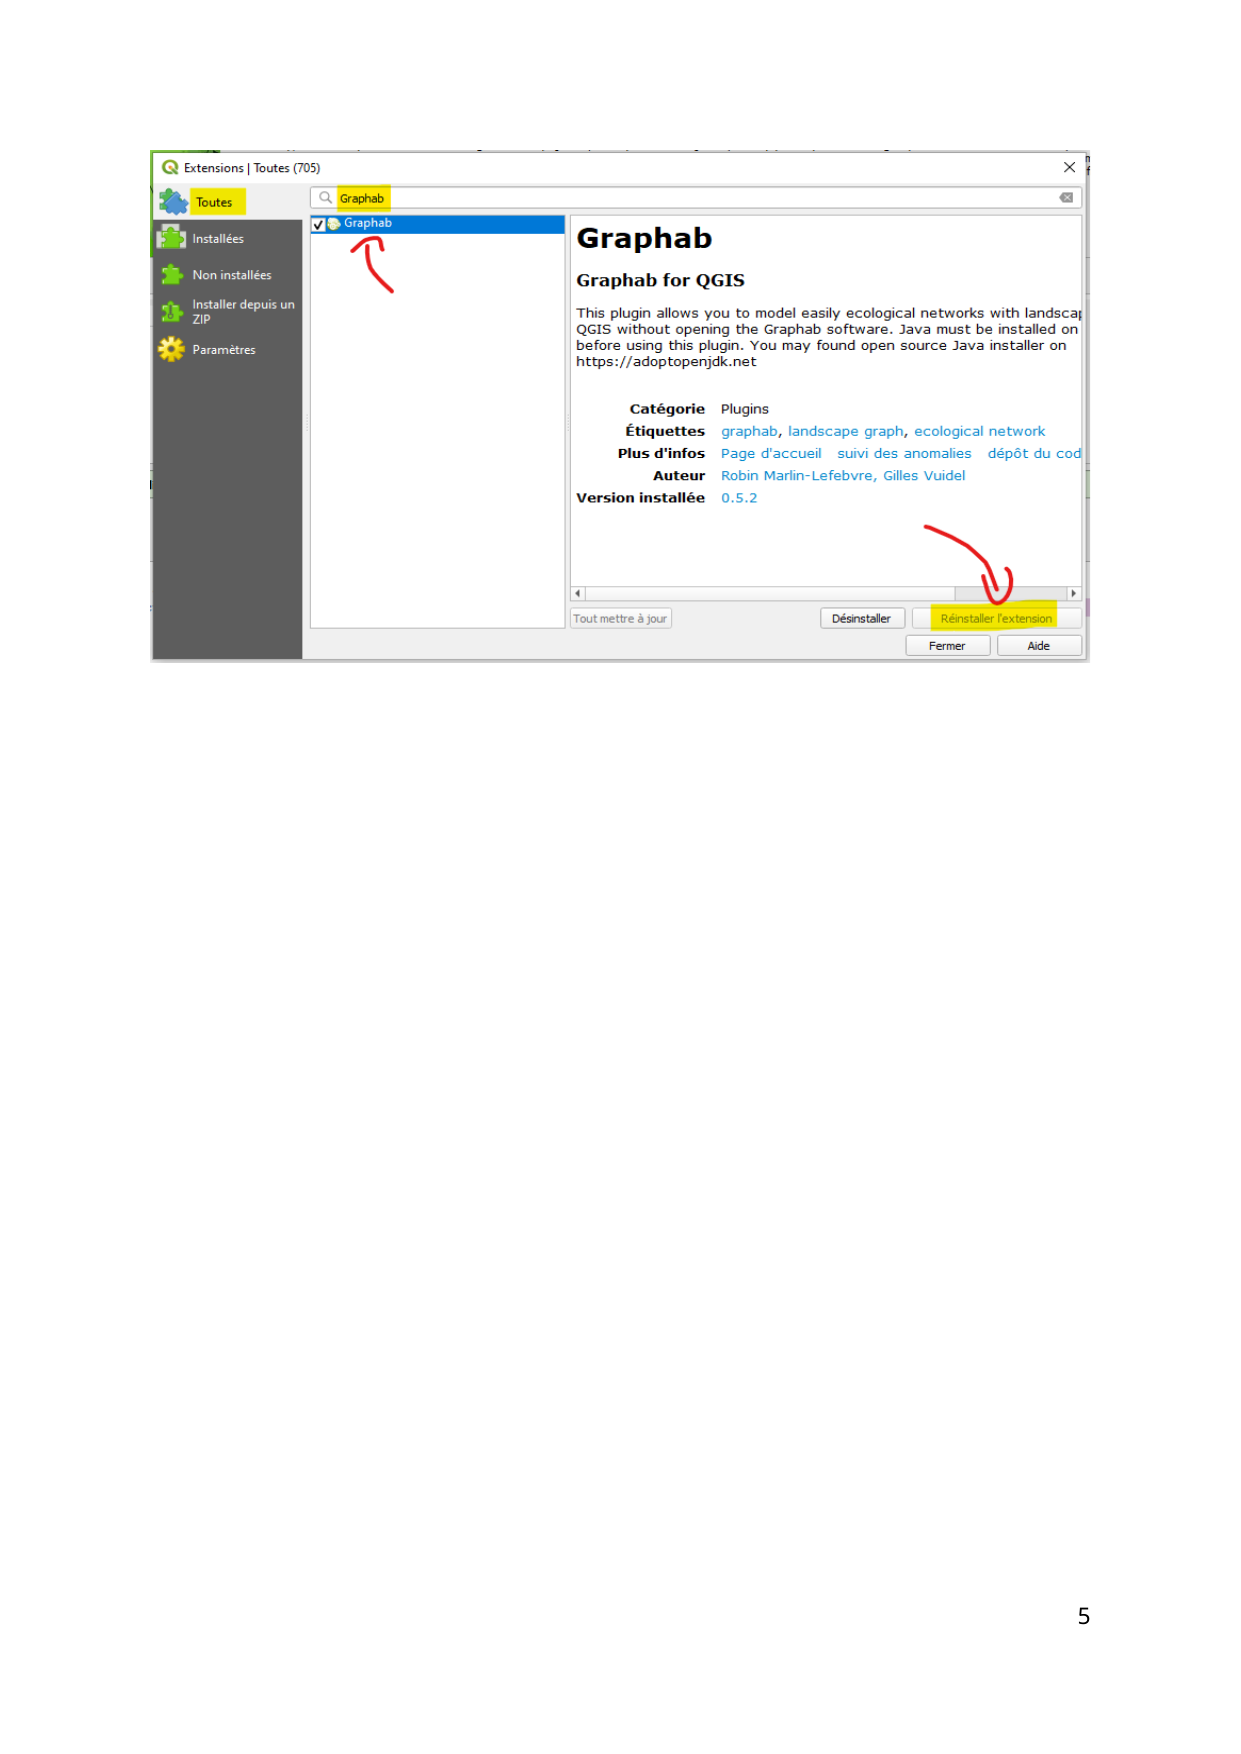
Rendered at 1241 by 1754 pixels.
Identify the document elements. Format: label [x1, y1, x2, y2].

picture [150, 150, 1091, 663]
